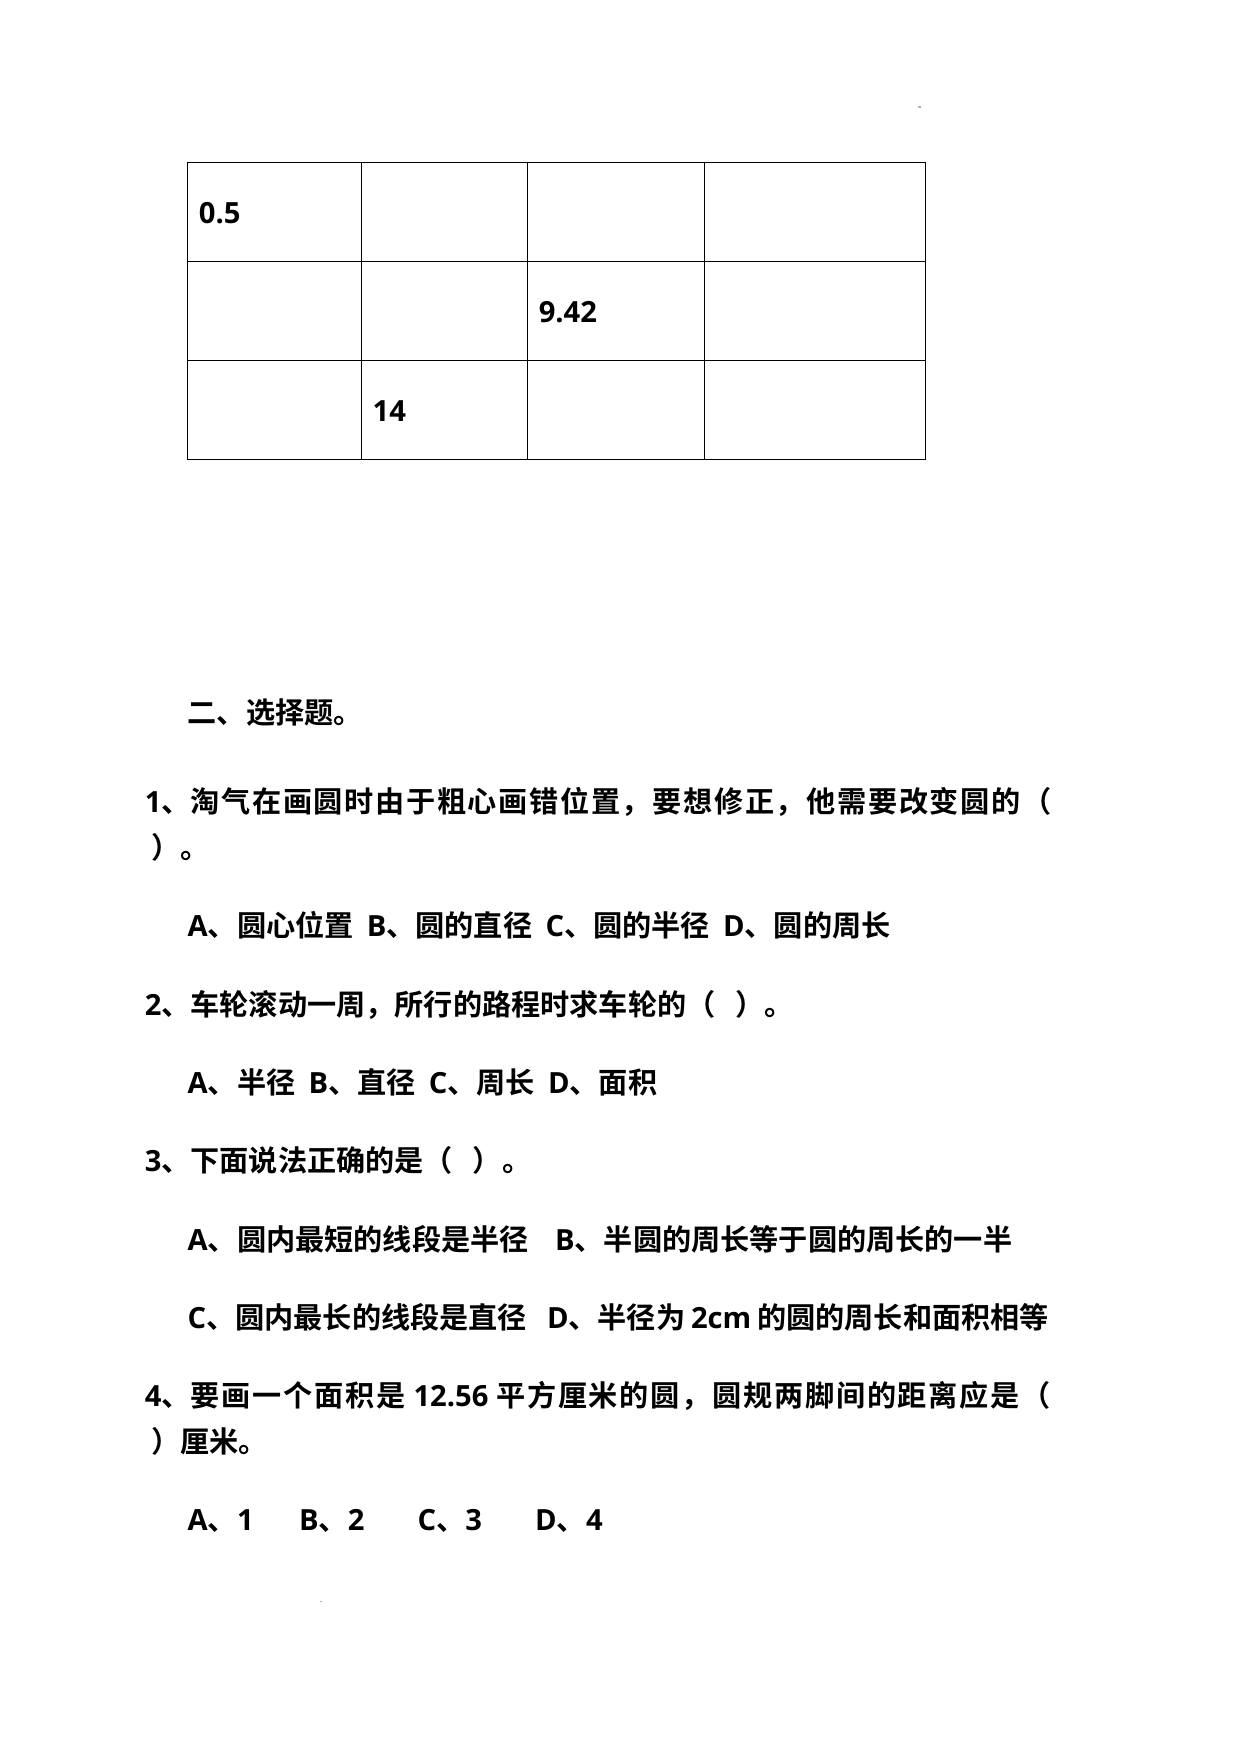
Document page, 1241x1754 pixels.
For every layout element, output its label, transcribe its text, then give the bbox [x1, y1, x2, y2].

table_cell [705, 262, 925, 360]
table_cell [705, 361, 925, 459]
list 淘气在画圆时由于粗心画错位置，要想修正，他需要改变圆的（ ）。 [144, 776, 1053, 867]
table_cell [528, 361, 704, 459]
table_cell 0.5 [188, 163, 361, 261]
table_cell 14 [362, 361, 527, 459]
table_cell [528, 163, 704, 261]
list 车轮滚动一周，所行的路程时求车轮的（ ）。 [144, 978, 1053, 1024]
table_cell [188, 262, 361, 360]
list 圆内最短的线段是半径 B、半圆的周长等于圆的周长的一半 [187, 1213, 1053, 1259]
table_cell 9.42 [528, 262, 704, 360]
table_cell [362, 163, 527, 261]
list 要画一个面积是12.56平方厘米的圆，圆规两脚间的距离应是（ ）厘米。 [144, 1370, 1053, 1462]
list 圆心位置 B、圆的直径 C、圆的半径 D、圆的周长 [187, 900, 1053, 946]
text A、半径 B、直径 C、周长 D、面积 [187, 1057, 1053, 1102]
table_cell [188, 361, 361, 459]
table_cell [705, 163, 925, 261]
text A、1 B、2 C、3 D、4 [187, 1494, 1053, 1540]
text 二、选择题。 [187, 678, 1053, 743]
list 下面说法正确的是（ ）。 [144, 1135, 1053, 1181]
text C、圆内最长的线段是直径 D、半径为2cm的圆的周长和面积相等 [187, 1292, 1053, 1337]
table_cell [362, 262, 527, 360]
